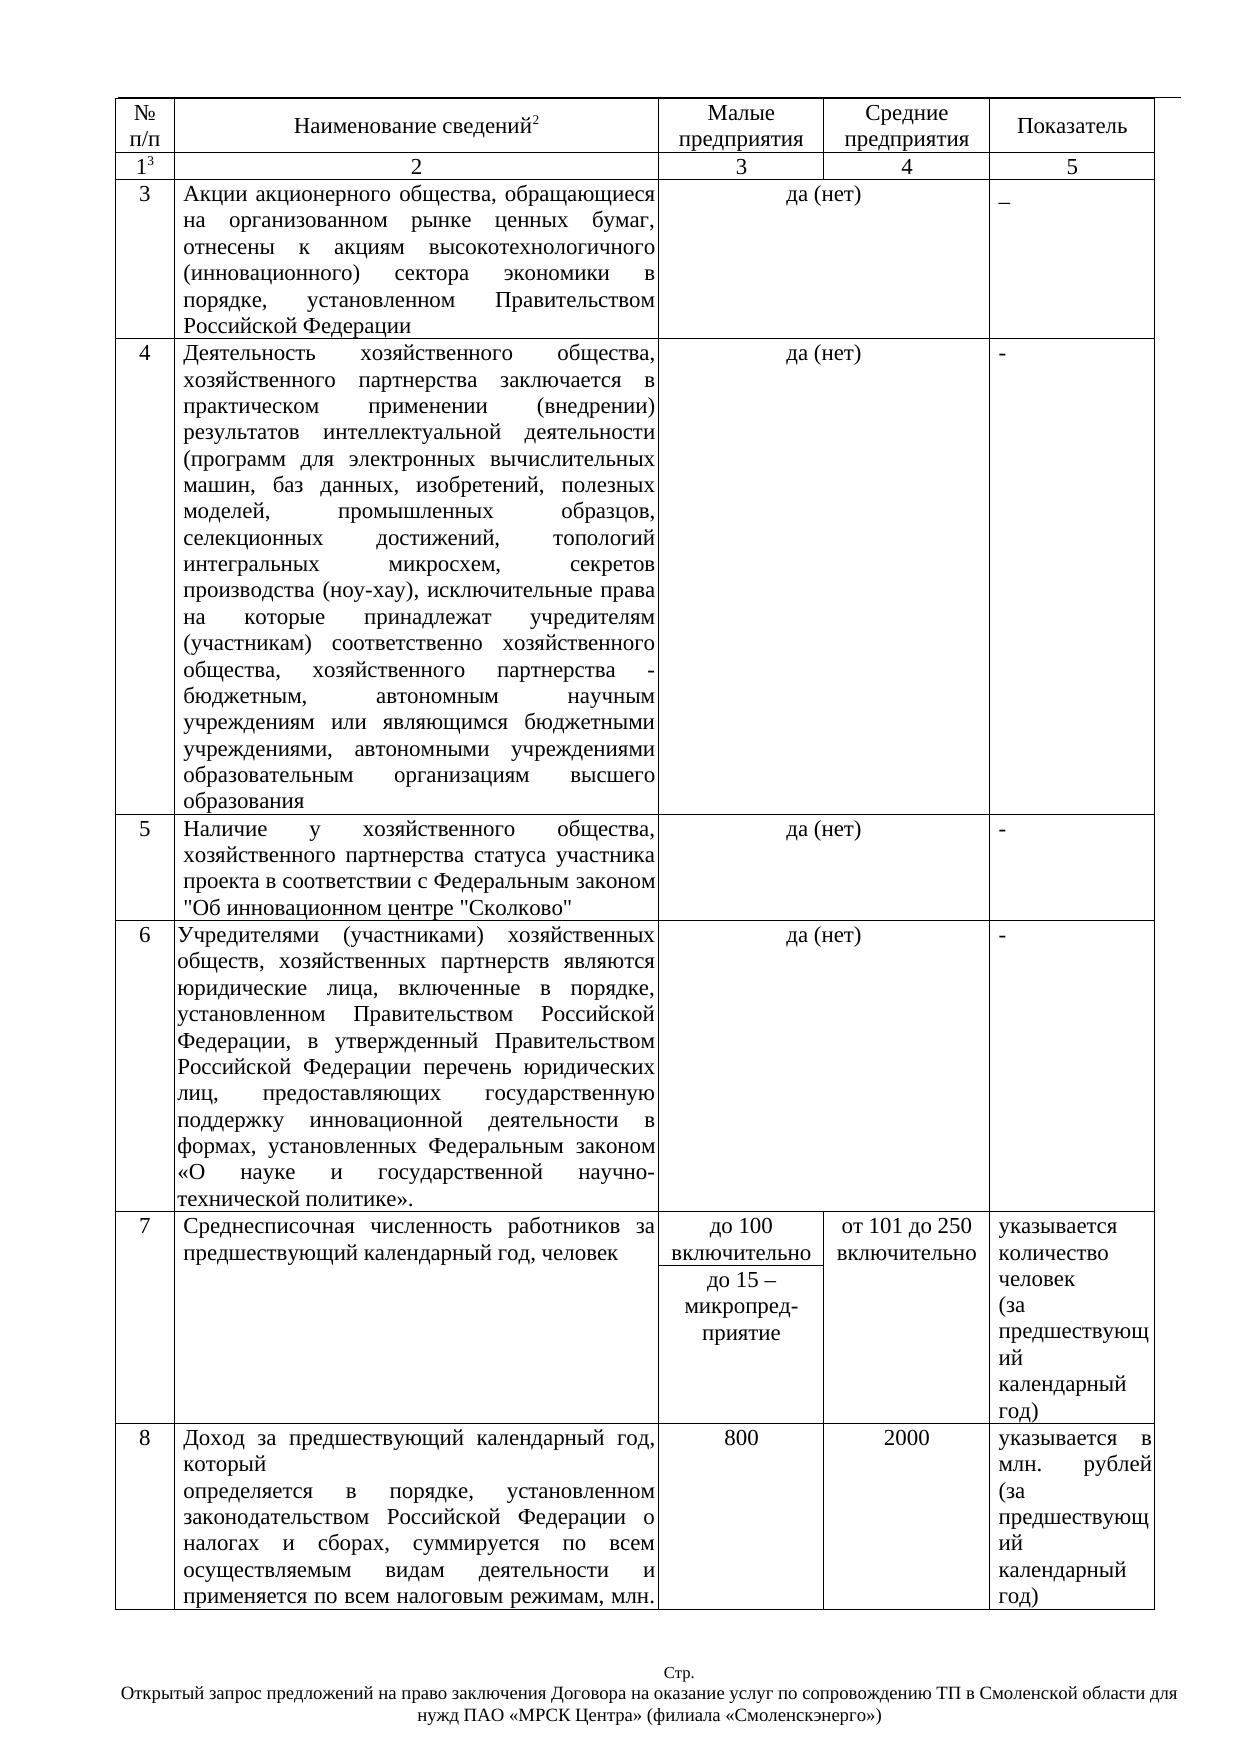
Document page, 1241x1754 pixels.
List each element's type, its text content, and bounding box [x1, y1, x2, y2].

table_cell до 15 – микропредприятие [659, 1266, 823, 1423]
table_header № п/п [116, 99, 174, 152]
table_cell 3 [116, 180, 174, 338]
table_cell - [990, 339, 1154, 814]
table_cell _ [990, 180, 1154, 338]
table_cell - [990, 921, 1154, 1211]
table_cell 6 [116, 921, 174, 1211]
table_header Наименование сведений2 [175, 99, 658, 152]
table_cell Акции акционерного общества, обращающиеся на организованном рынке ценных бумаг, отнесены к акциям высокотехнологичного (инновационного) сектора экономики в порядке, установленном Правительством Российской Федерации [175, 180, 658, 338]
table_header Малые предприятия [659, 99, 823, 152]
table_cell 5 [116, 815, 174, 920]
table_cell 2 [175, 153, 658, 179]
table_cell до 100 включительно [659, 1212, 823, 1265]
table_header Средние предприятия [824, 99, 989, 152]
table_cell - [990, 815, 1154, 920]
table_cell Деятельность хозяйственного общества, хозяйственного партнерства заключается в практическом применении (внедрении) результатов интеллектуальной деятельности (программ для электронных вычислительных машин, баз данных, изобретений, полезных моделей, промышленных образцов, селекционных достижений, топологий интегральных микросхем, секретов производства (ноу-хау), исключительные права на которые принадлежат учредителям (участникам) соответственно хозяйственного общества, хозяйственного партнерства - бюджетным, автономным научным учреждениям или являющимся бюджетными учреждениями, автономными учреждениями образовательным организациям высшего образования [175, 339, 658, 814]
table_cell 7 [116, 1212, 174, 1423]
table_cell 5 [990, 153, 1154, 179]
table_cell Наличие у хозяйственного общества, хозяйственного партнерства статуса участника проекта в соответствии с Федеральным законом "Об инновационном центре "Сколково" [175, 815, 658, 920]
table_cell 4 [116, 339, 174, 814]
table_header Показатель [990, 99, 1154, 152]
table_cell указывается количество человек (за предшествующий календарный год) [990, 1212, 1154, 1423]
table_cell указывается в млн. рублей (за предшествующий календарный год) [990, 1424, 1154, 1608]
table_cell от 101 до 250 включительно [824, 1212, 989, 1423]
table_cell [175, 1424, 658, 1608]
table_cell 3 [659, 153, 823, 179]
table_cell да (нет) [659, 339, 989, 814]
table_cell да (нет) [659, 180, 989, 338]
table_cell 8 [116, 1424, 174, 1608]
table_cell 4 [824, 153, 989, 179]
table_cell 800 [659, 1424, 823, 1608]
table_cell 13 [116, 153, 174, 179]
table_cell 2000 [824, 1424, 989, 1608]
table_cell Учредителями (участниками) хозяйственных обществ, хозяйственных партнерств являются юридические лица, включенные в порядке, установленном Правительством Российской Федерации, в утвержденный Правительством Российской Федерации перечень юридических лиц, предоставляющих государственную поддержку инновационной деятельности в формах, установленных Федеральным законом «О науке и государственной научно-технической политике». [175, 921, 658, 1211]
table_cell да (нет) [659, 921, 989, 1211]
table_cell да (нет) [659, 815, 989, 920]
table_cell Среднесписочная численность работников за предшествующий календарный год, человек [175, 1212, 658, 1423]
